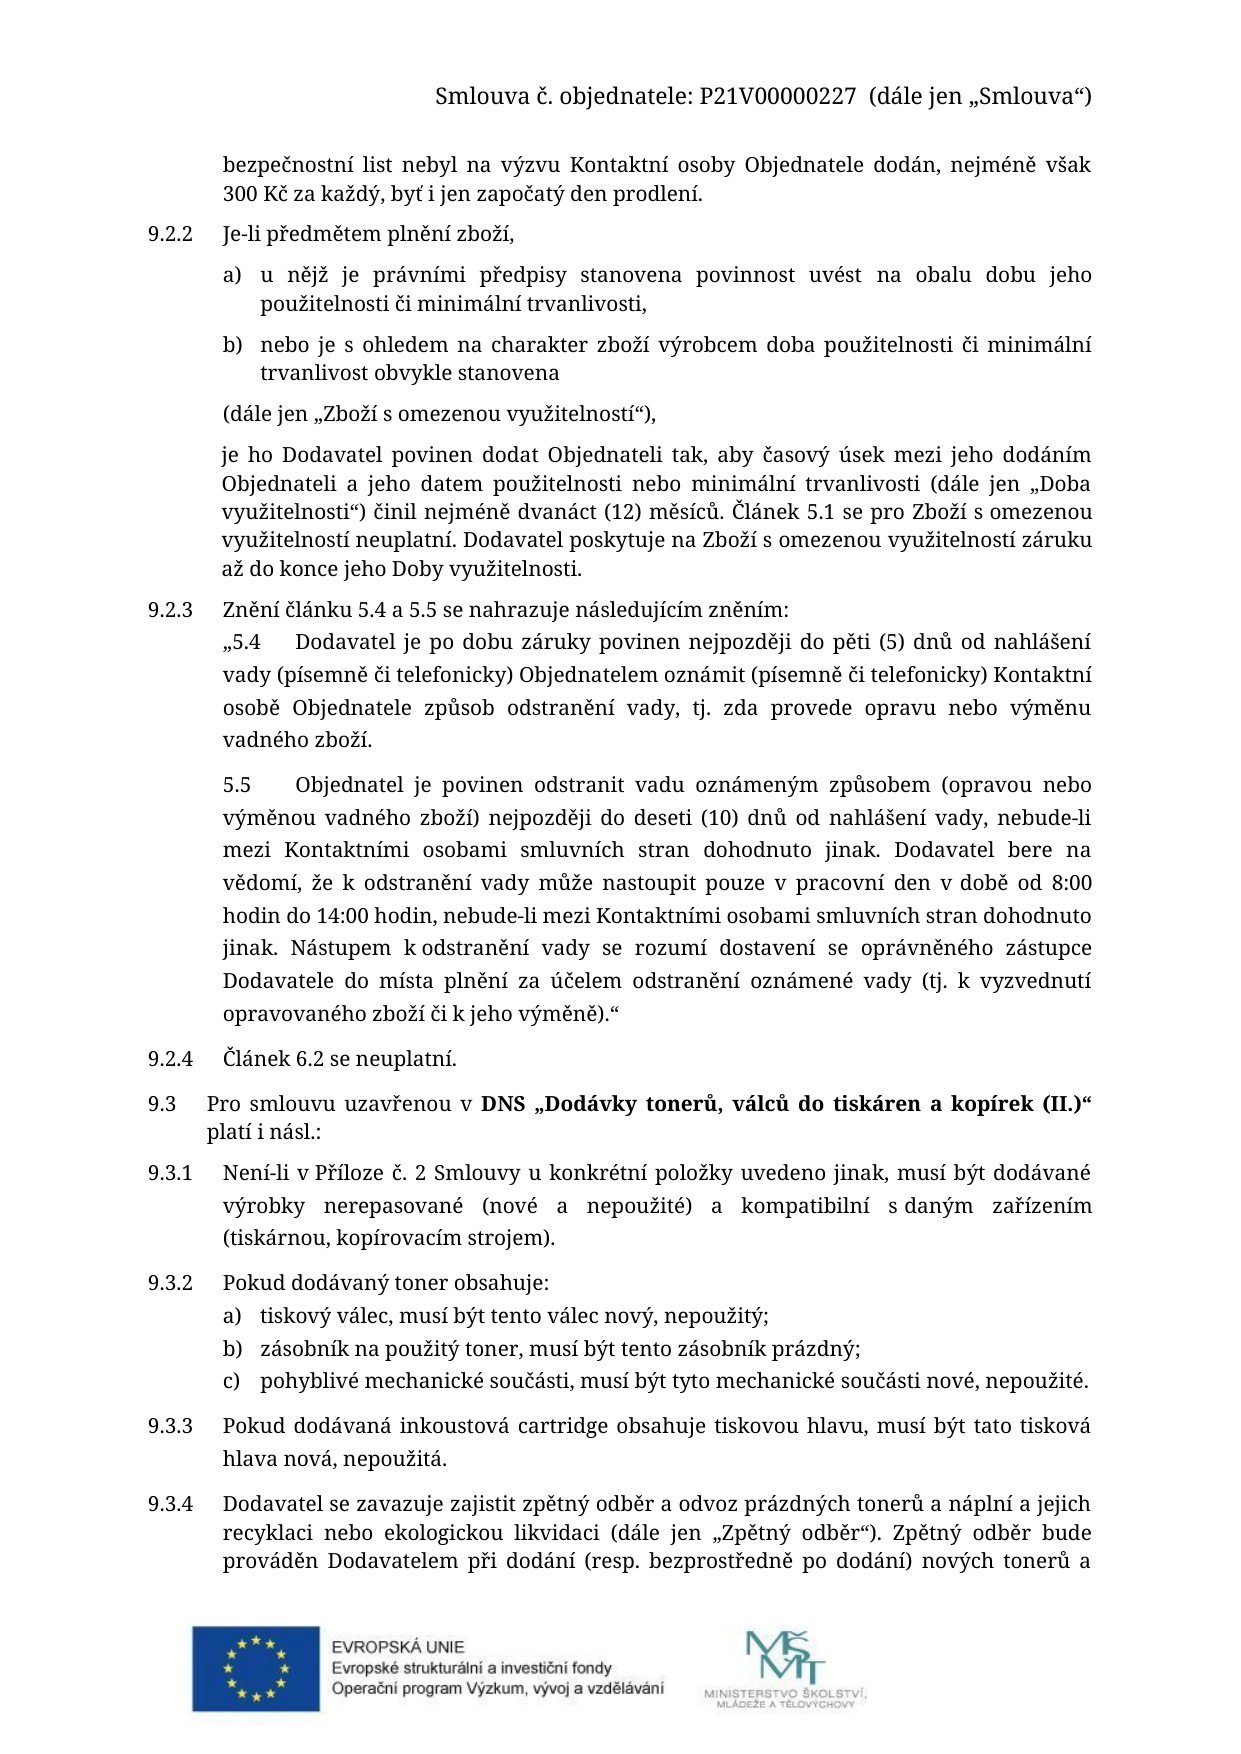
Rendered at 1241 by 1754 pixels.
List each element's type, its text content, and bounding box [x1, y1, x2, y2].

list Pokud dodávaná inkoustová cartridge obsahuje tiskovou hlavu, musí být tato tisková hlava nová, nepoužitá. [148, 1411, 1093, 1472]
list zásobník na použitý toner, musí být tento zásobník prázdný; [223, 1334, 1093, 1362]
list u nějž je právními předpisy stanovena povinnost uvést na obalu dobu jeho použitelnosti či minimální trvanlivosti, [223, 261, 1093, 317]
list „5.4 Dodavatel je po dobu záruky povinen nejpozději do pěti (5) dnů od nahlášení vady (písemně či telefonicky) Objednatelem oznámit (písemně či telefonicky) Kontaktní osobě Objednatele způsob odstranění vady, tj. zda provede opravu nebo výměnu vadného zboží. [223, 627, 1093, 754]
text (dále jen „Zboží s omezenou využitelností“), [223, 399, 1093, 428]
text je ho Dodavatel povinen dodat Objednateli tak, aby časový úsek mezi jeho dodáním Objednateli a jeho datem použitelnosti nebo minimální trvanlivosti (dále jen „Doba využitelnosti“) činil nejméně dvanáct (12) měsíců. Článek 5.1 se pro Zboží s omezenou využitelností neuplatní. Dodavatel poskytuje na Zboží s omezenou využitelností záruku až do konce jeho Doby využitelnosti. [221, 440, 1093, 582]
list Pokud dodávaný toner obsahuje: [148, 1268, 1093, 1297]
list nebo je s ohledem na charakter zboží výrobcem doba použitelnosti či minimální trvanlivost obvykle stanovena [223, 330, 1093, 387]
picture [147, 1585, 904, 1754]
list Je-li předmětem plnění zboží, [148, 219, 1093, 248]
list 5.5 Objednatel je povinen odstranit vadu oznámeným způsobem (opravou nebo výměnou vadného zboží) nejpozději do deseti (10) dnů od nahlášení vady, nebude-li mezi Kontaktními osobami smluvních stran dohodnuto jinak. Dodavatel bere na vědomí, že k odstranění vady může nastoupit pouze v pracovní den v době od 8:00 hodin do 14:00 hodin, nebude-li mezi Kontaktními osobami smluvních stran dohodnuto jinak. Nástupem k odstranění vady se rozumí dostavení se oprávněného zástupce Dodavatele do místa plnění za účelem odstranění oznámené vady (tj. k vyzvednutí opravovaného zboží či k jeho výměně).“ [223, 770, 1093, 1027]
list Článek 6.2 se neuplatní. [148, 1044, 1093, 1072]
list Pro smlouvu uzavřenou v DNS „Dodávky tonerů, válců do tiskáren a kopírek (II.)“ platí i násl.: [148, 1089, 1093, 1146]
list pohyblivé mechanické součásti, musí být tyto mechanické součásti nové, nepoužité. [223, 1366, 1093, 1395]
list tiskový válec, musí být tento válec nový, nepoužitý; [223, 1301, 1093, 1329]
list Není-li v Příloze č. 2 Smlouvy u konkrétní položky uvedeno jinak, musí být dodávané výrobky nerepasované (nové a nepoužité) a kompatibilní s daným zařízením (tiskárnou, kopírovacím strojem). [148, 1158, 1093, 1252]
list Znění článku 5.4 a 5.5 se nahrazuje následujícím zněním: [148, 595, 1093, 623]
